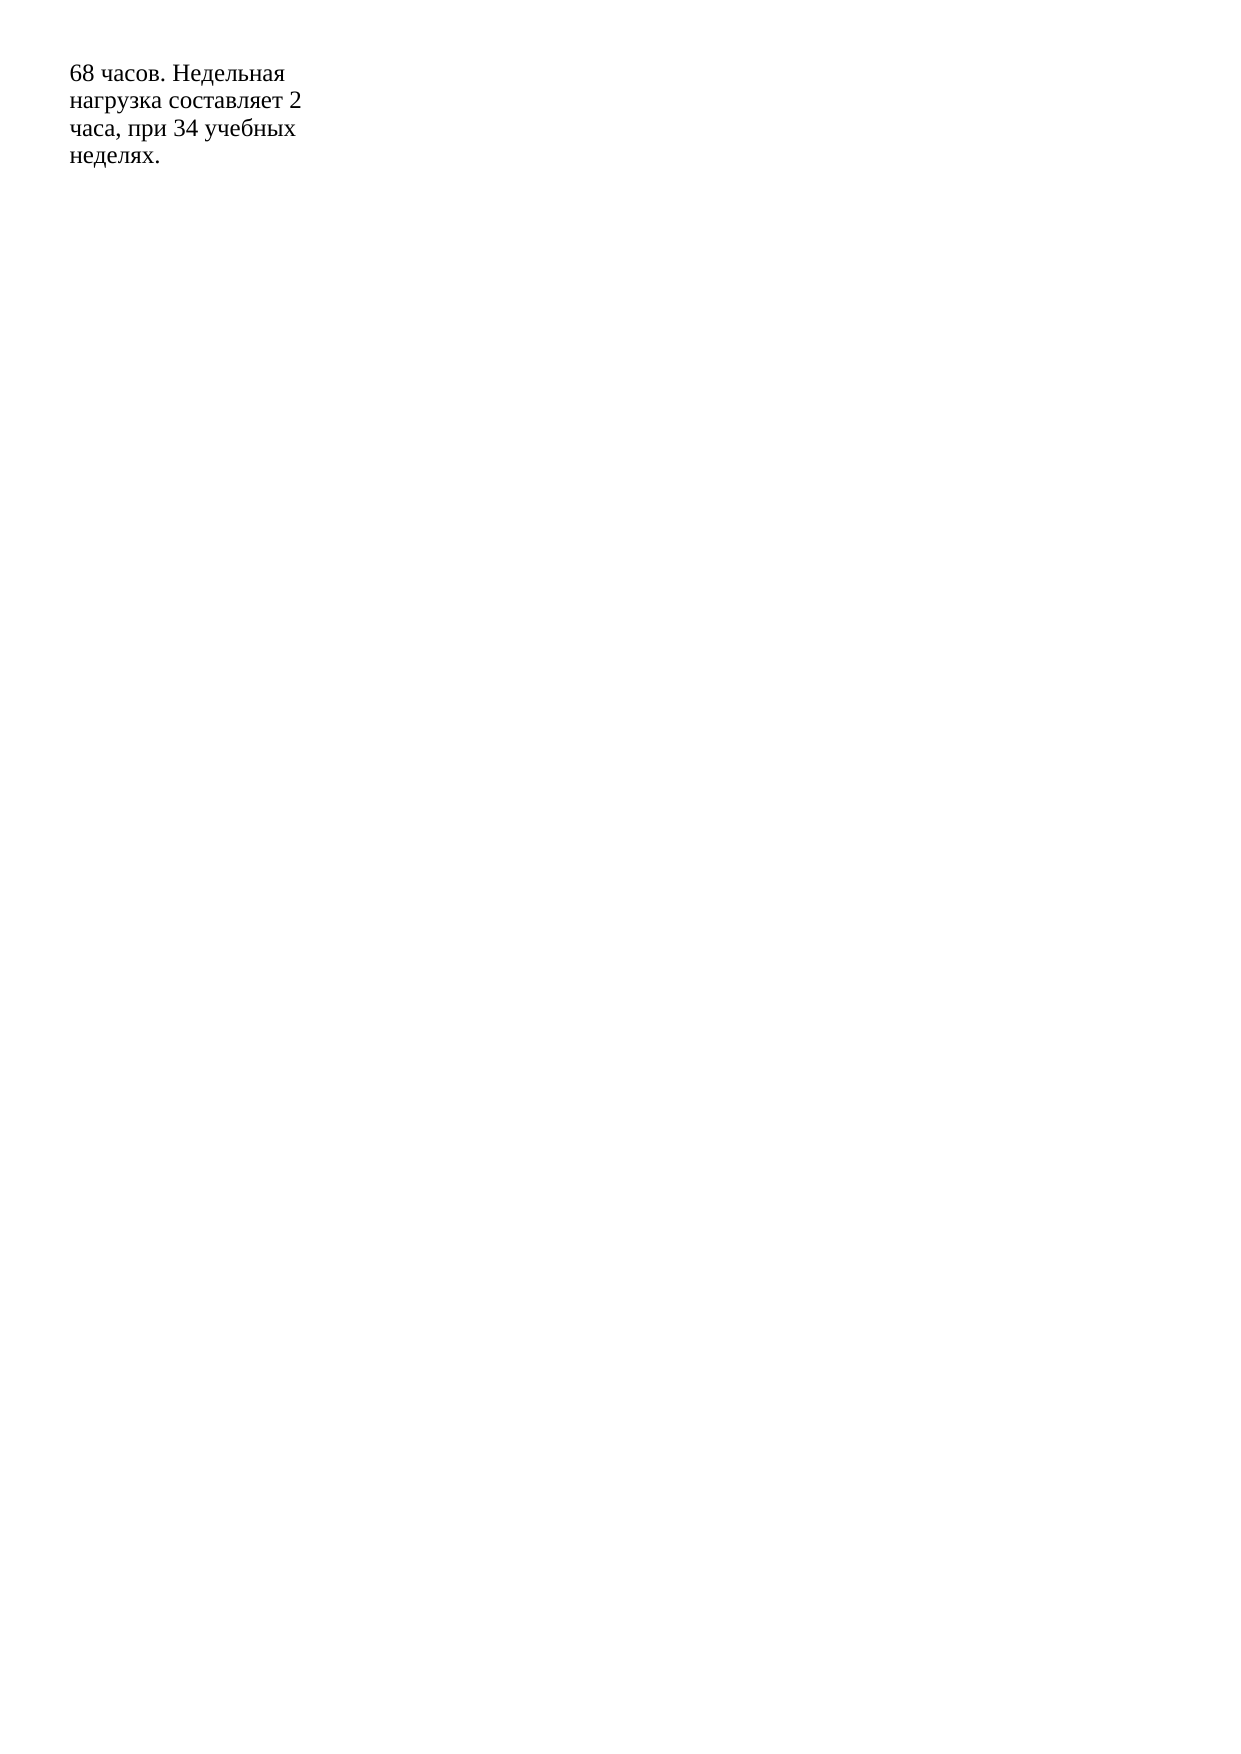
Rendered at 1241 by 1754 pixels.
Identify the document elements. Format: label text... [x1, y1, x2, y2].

text 68 часов. Недельная нагрузка составляет 2 часа, при 34 учебных неделях. [69, 59, 321, 169]
